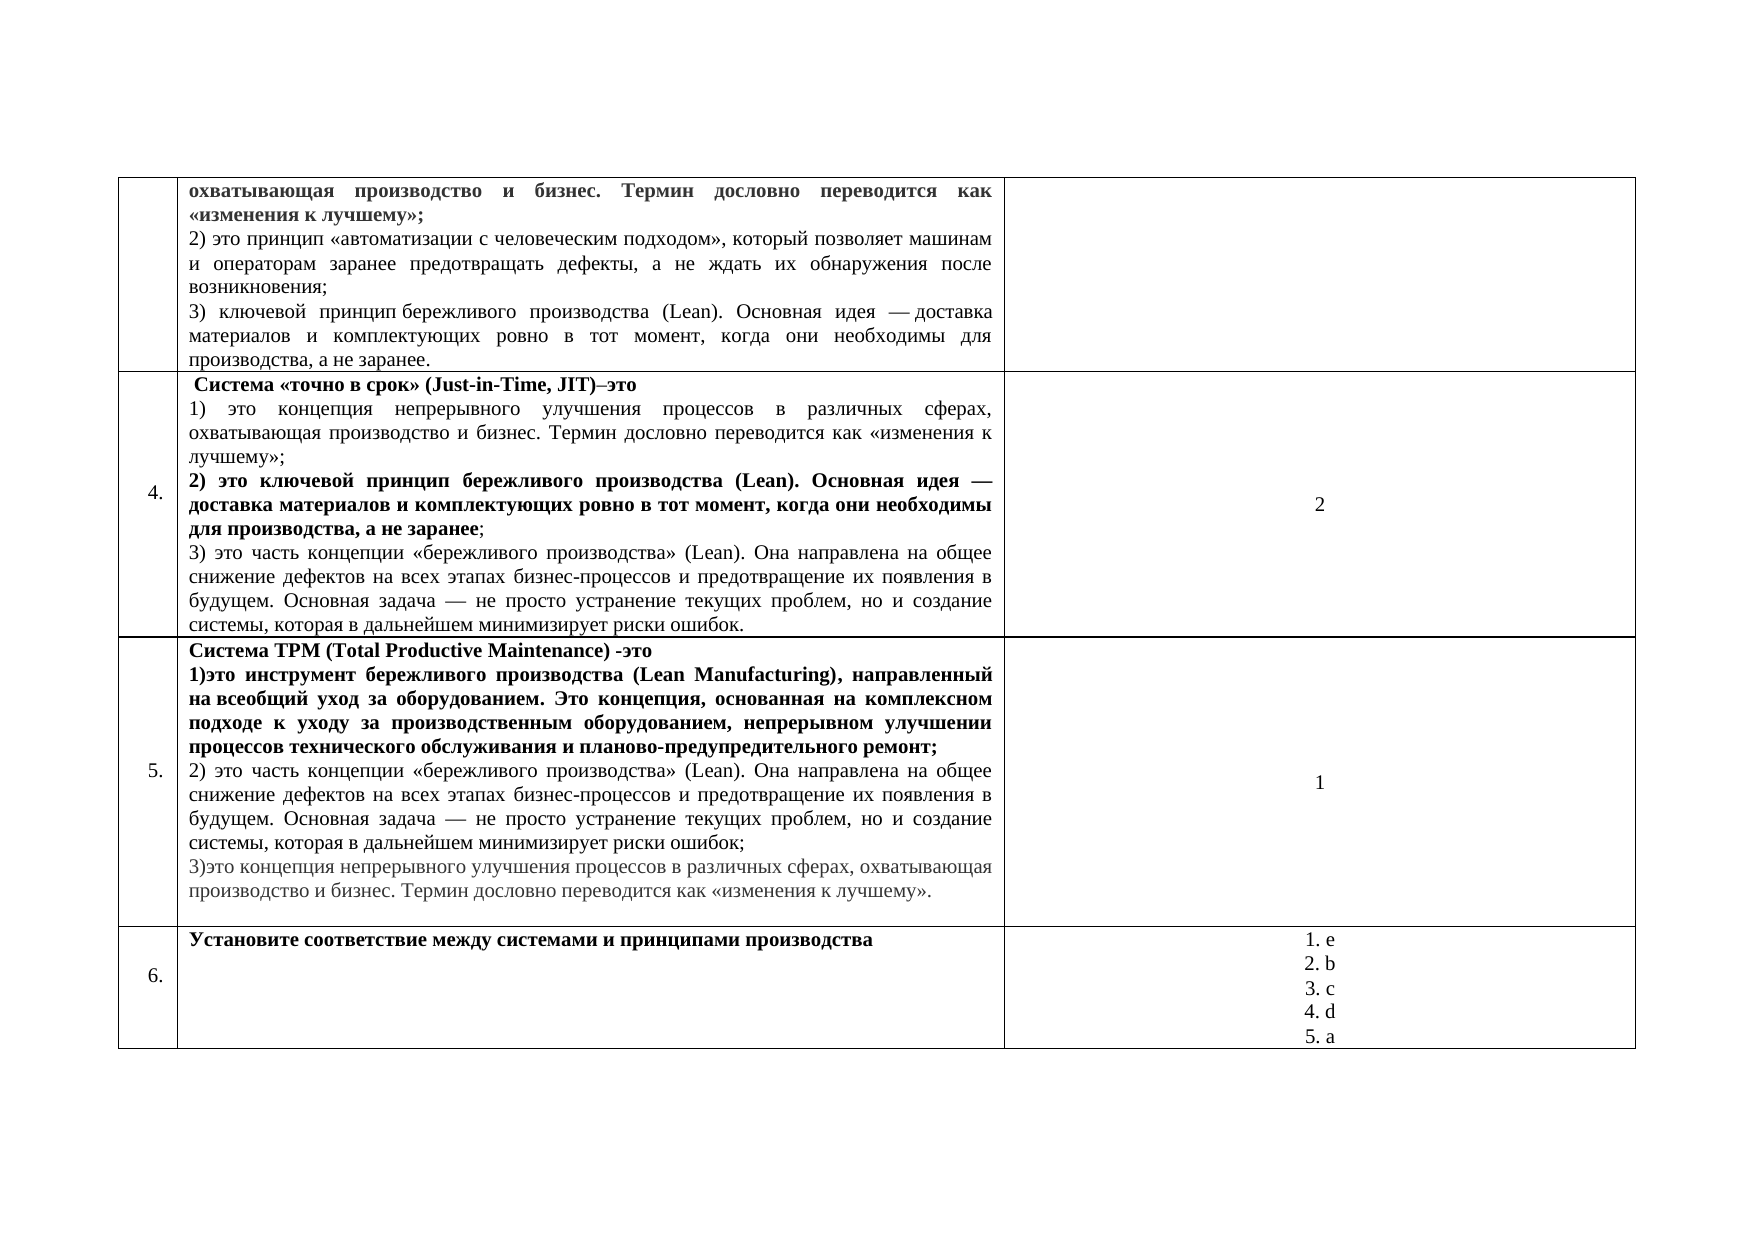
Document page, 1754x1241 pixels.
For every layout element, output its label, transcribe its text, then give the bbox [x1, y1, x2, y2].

table_cell 2 [1005, 372, 1635, 636]
table_cell [119, 927, 177, 1048]
table_cell Система TPM (Total Productive Maintenance) -это 1)это инструмент бережливого производства (Lean Manufacturing), направленный на всеобщий уход за оборудованием. Это концепция, основанная на комплексном подходе к уходу за производственным оборудованием, непрерывном улучшении процессов технического обслуживания и планово-предупредительного ремонт; 2) это часть концепции «бережливого производства» (Lean). Она направлена на общее снижение дефектов на всех этапах бизнес-процессов и предотвращение их появления в будущем. Основная задача — не просто устранение текущих проблем, но и создание системы, которая в дальнейшем минимизирует риски ошибок; 3)это концепция непрерывного улучшения процессов в различных сферах, охватывающая производство и бизнес. Термин дословно переводится как «изменения к лучшему». [178, 638, 1004, 926]
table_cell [178, 927, 1004, 1048]
table_cell Система «точно в срок» (Just-in-Time, JIT)–это 1) это концепция непрерывного улучшения процессов в различных сферах, охватывающая производство и бизнес. Термин дословно переводится как «изменения к лучшему»; 2) это ключевой принцип бережливого производства (Lean). Основная идея — доставка материалов и комплектующих ровно в тот момент, когда они необходимы для производства, а не заранее; 3) это часть концепции «бережливого производства» (Lean). Она направлена на общее снижение дефектов на всех этапах бизнес-процессов и предотвращение их появления в будущем. Основная задача — не просто устранение текущих проблем, но и создание системы, которая в дальнейшем минимизирует риски ошибок. [178, 372, 1004, 636]
table_cell [119, 638, 177, 926]
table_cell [178, 178, 1004, 371]
table_cell [119, 178, 177, 371]
table_cell 1 [1005, 638, 1635, 926]
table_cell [1005, 927, 1635, 1048]
table_cell [119, 372, 177, 636]
table_cell 1 [1005, 178, 1635, 371]
